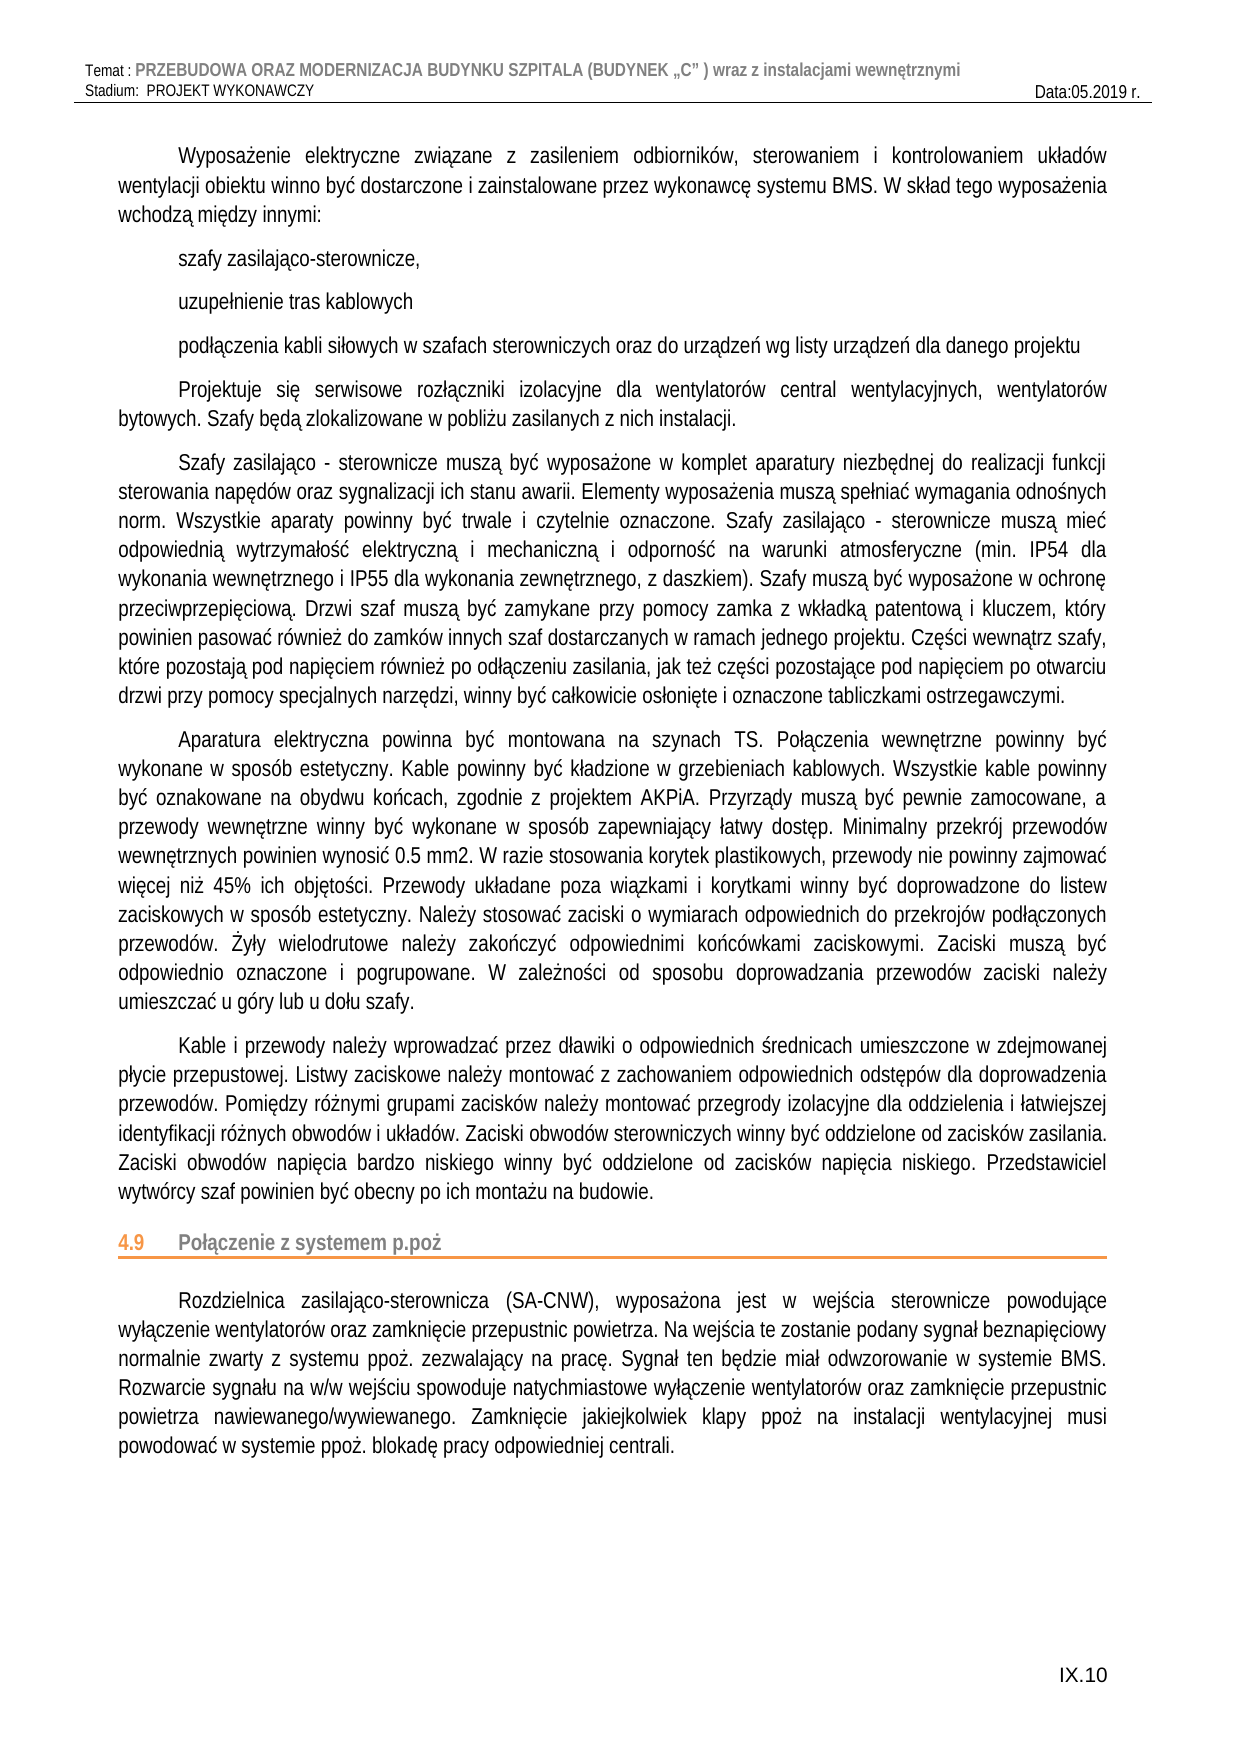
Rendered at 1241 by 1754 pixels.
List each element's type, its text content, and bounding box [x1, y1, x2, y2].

text Szafy zasilająco - sterownicze muszą być wyposażone w komplet aparatury niezbędnej do realizacji funkcji sterowania napędów oraz sygnalizacji ich stanu awarii. Elementy wyposażenia muszą spełniać wymagania odnośnych norm. Wszystkie aparaty powinny być trwale i czytelnie oznaczone. Szafy zasilająco - sterownicze muszą mieć odpowiednią wytrzymałość elektryczną i mechaniczną i odporność na warunki atmosferyczne (min. IP54 dla wykonania wewnętrznego i IP55 dla wykonania zewnętrznego, z daszkiem). Szafy muszą być wyposażone w ochronę przeciwprzepięciową. Drzwi szaf muszą być zamykane przy pomocy zamka z wkładką patentową i kluczem, który powinien pasować również do zamków innych szaf dostarczanych w ramach jednego projektu. Części wewnątrz szafy, które pozostają pod napięciem również po odłączeniu zasilania, jak też części pozostające pod napięciem po otwarciu drzwi przy pomocy specjalnych narzędzi, winny być całkowicie osłonięte i oznaczone tabliczkami ostrzegawczymi. [118, 446, 1107, 708]
text szafy zasilająco-sterownicze, [118, 242, 1107, 271]
subtitle Połączenie z systemem p.poż [118, 1229, 1107, 1256]
text Wyposażenie elektryczne związane z zasileniem odbiorników, sterowaniem i kontrolowaniem układów wentylacji obiektu winno być dostarczone i zainstalowane przez wykonawcę systemu BMS. W skład tego wyposażenia wchodzą między innymi: [118, 140, 1107, 227]
text Aparatura elektryczna powinna być montowana na szynach TS. Połączenia wewnętrzne powinny być wykonane w sposób estetyczny. Kable powinny być kładzione w grzebieniach kablowych. Wszystkie kable powinny być oznakowane na obydwu końcach, zgodnie z projektem AKPiA. Przyrządy muszą być pewnie zamocowane, a przewody wewnętrzne winny być wykonane w sposób zapewniający łatwy dostęp. Minimalny przekrój przewodów wewnętrznych powinien wynosić 0.5 mm2. W razie stosowania korytek plastikowych, przewody nie powinny zajmować więcej niż 45% ich objętości. Przewody układane poza wiązkami i korytkami winny być doprowadzone do listew zaciskowych w sposób estetyczny. Należy stosować zaciski o wymiarach odpowiednich do przekrojów podłączonych przewodów. Żyły wielodrutowe należy zakończyć odpowiednimi końcówkami zaciskowymi. Zaciski muszą być odpowiednio oznaczone i pogrupowane. W zależności od sposobu doprowadzania przewodów zaciski należy umieszczać u góry lub u dołu szafy. [118, 723, 1107, 1015]
text Rozdzielnica zasilająco-sterownicza (SA-CNW), wyposażona jest w wejścia sterownicze powodujące wyłączenie wentylatorów oraz zamknięcie przepustnic powietrza. Na wejścia te zostanie podany sygnał beznapięciowy normalnie zwarty z systemu ppoż. zezwalający na pracę. Sygnał ten będzie miał odwzorowanie w systemie BMS. Rozwarcie sygnału na w/w wejściu spowoduje natychmiastowe wyłączenie wentylatorów oraz zamknięcie przepustnic powietrza nawiewanego/wywiewanego. Zamknięcie jakiejkolwiek klapy ppoż na instalacji wentylacyjnej musi powodować w systemie ppoż. blokadę pracy odpowiedniej centrali. [118, 1284, 1107, 1459]
text uzupełnienie tras kablowych [118, 286, 1107, 315]
text Kable i przewody należy wprowadzać przez dławiki o odpowiednich średnicach umieszczone w zdejmowanej płycie przepustowej. Listwy zaciskowe należy montować z zachowaniem odpowiednich odstępów dla doprowadzenia przewodów. Pomiędzy różnymi grupami zacisków należy montować przegrody izolacyjne dla oddzielenia i łatwiejszej identyfikacji różnych obwodów i układów. Zaciski obwodów sterowniczych winny być oddzielone od zacisków zasilania. Zaciski obwodów napięcia bardzo niskiego winny być oddzielone od zacisków napięcia niskiego. Przedstawiciel wytwórcy szaf powinien być obecny po ich montażu na budowie. [118, 1029, 1107, 1204]
text Projektuje się serwisowe rozłączniki izolacyjne dla wentylatorów central wentylacyjnych, wentylatorów bytowych. Szafy będą zlokalizowane w pobliżu zasilanych z nich instalacji. [118, 373, 1107, 431]
text podłączenia kabli siłowych w szafach sterowniczych oraz do urządzeń wg listy urządzeń dla danego projektu [118, 329, 1107, 358]
